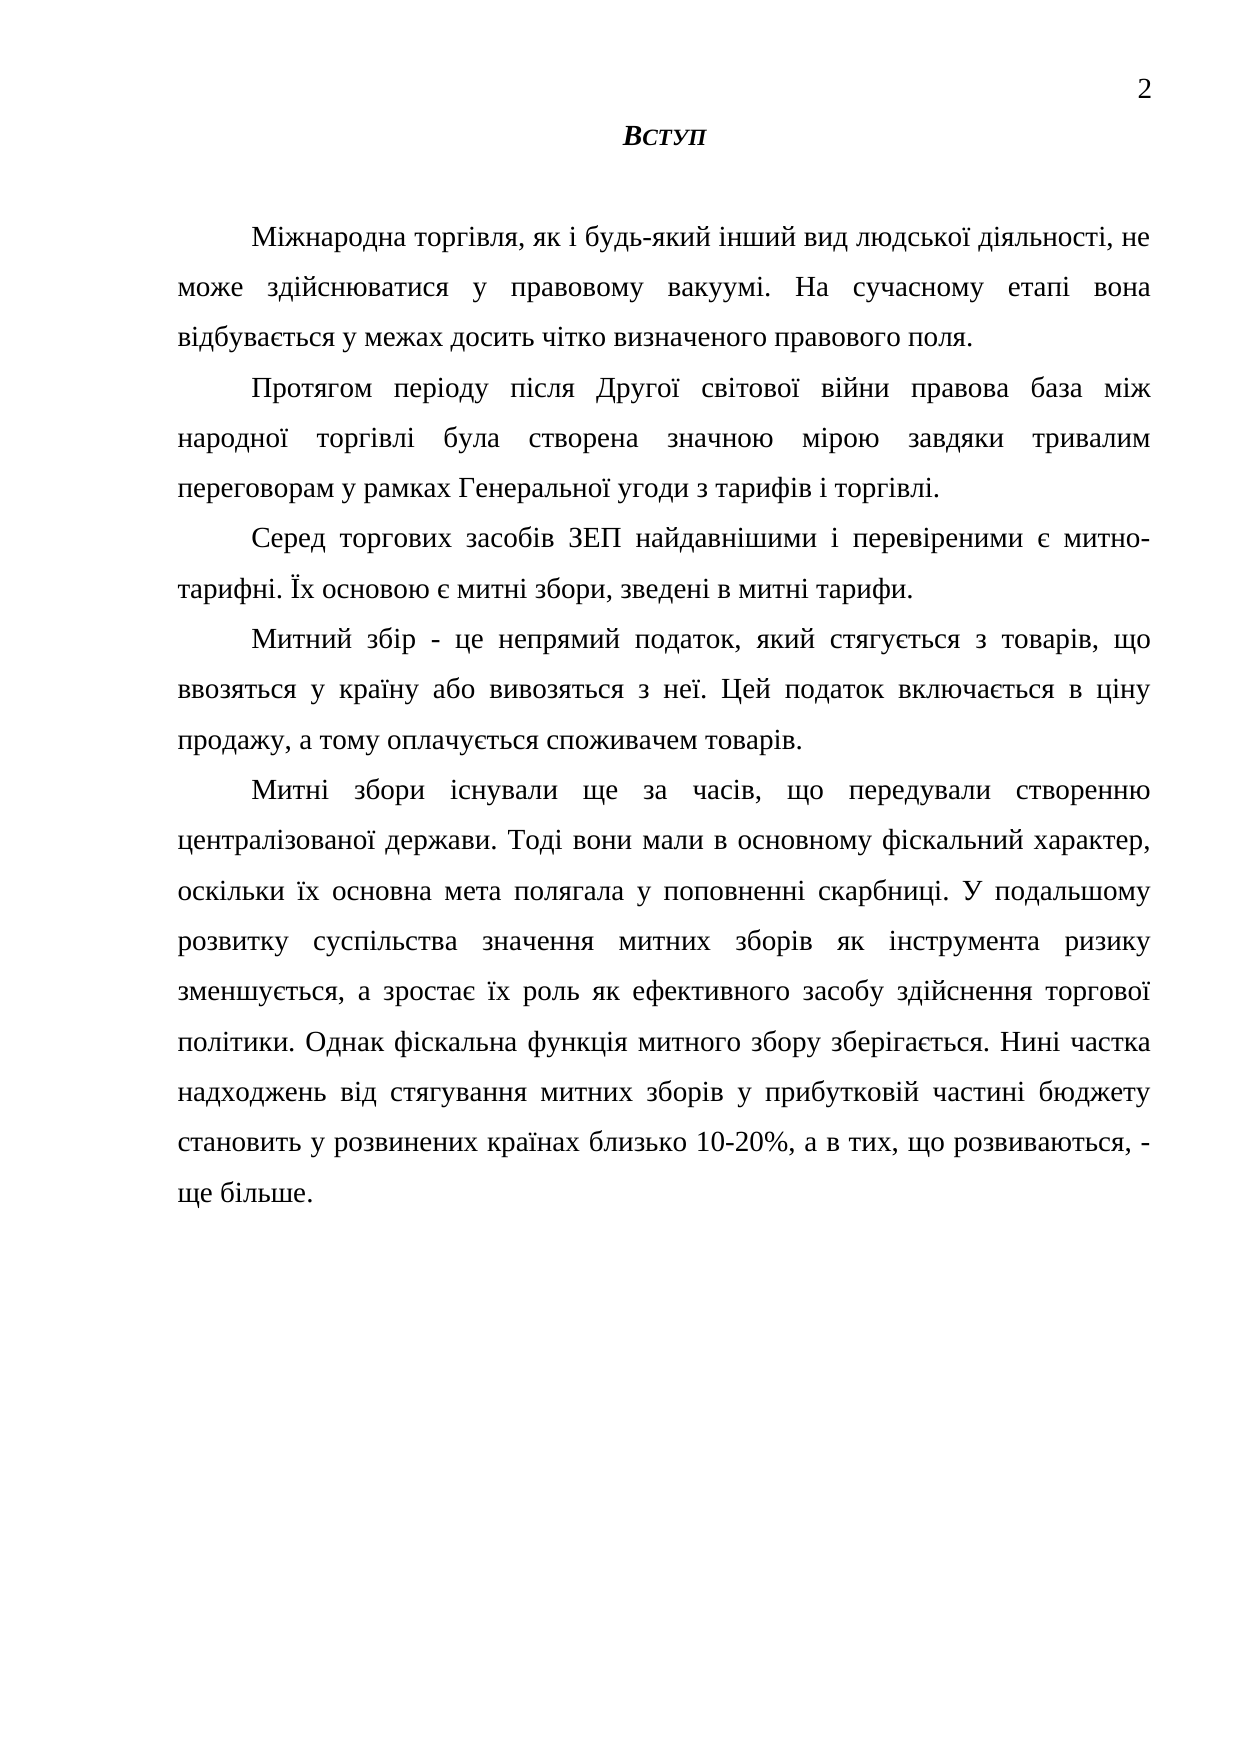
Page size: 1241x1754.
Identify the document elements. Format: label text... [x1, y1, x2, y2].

text Міжнародна торгівля, як і будь-який інший вид людської діяльності, не може здійснюватися у правовому вакуумі. На сучасному етапі вона відбувається у межах досить чітко визначеного правового поля. [177, 219, 1152, 353]
text Протягом періоду після Другої світової війни правова база між народної торгівлі була створена значною мірою завдяки тривалим переговорам у рамках Генеральної угоди з тарифів і торгівлі. [177, 370, 1152, 504]
text Митні збори існували ще за часів, що передували створенню централізованої держави. Тоді вони мали в основному фіскальний характер, оскільки їх основна мета полягала у поповненні скарбниці. У подальшому розвитку суспільства значення митних зборів як інструмента ризику зменшується, а зростає їх роль як ефективного засобу здійснення торгової політики. Однак фіскальна функція митного збору зберігається. Нині частка надходжень від стягування митних зборів у прибутковій частині бюджету становить у розвинених країнах близько 10-20%, а в тих, що розвиваються, - ще більше. [177, 772, 1152, 1208]
subtitle Вступ [177, 118, 1152, 152]
text Серед торгових засобів ЗЕП найдавнішими і перевіреними є митно-тарифні. Їх основою є митні збори, зведені в митні тарифи. [177, 521, 1152, 604]
text Митний збір - це непрямий податок, який стягується з товарів, що ввозяться у країну або вивозяться з неї. Цей податок включається в ціну продажу, а тому оплачується споживачем товарів. [177, 621, 1152, 755]
